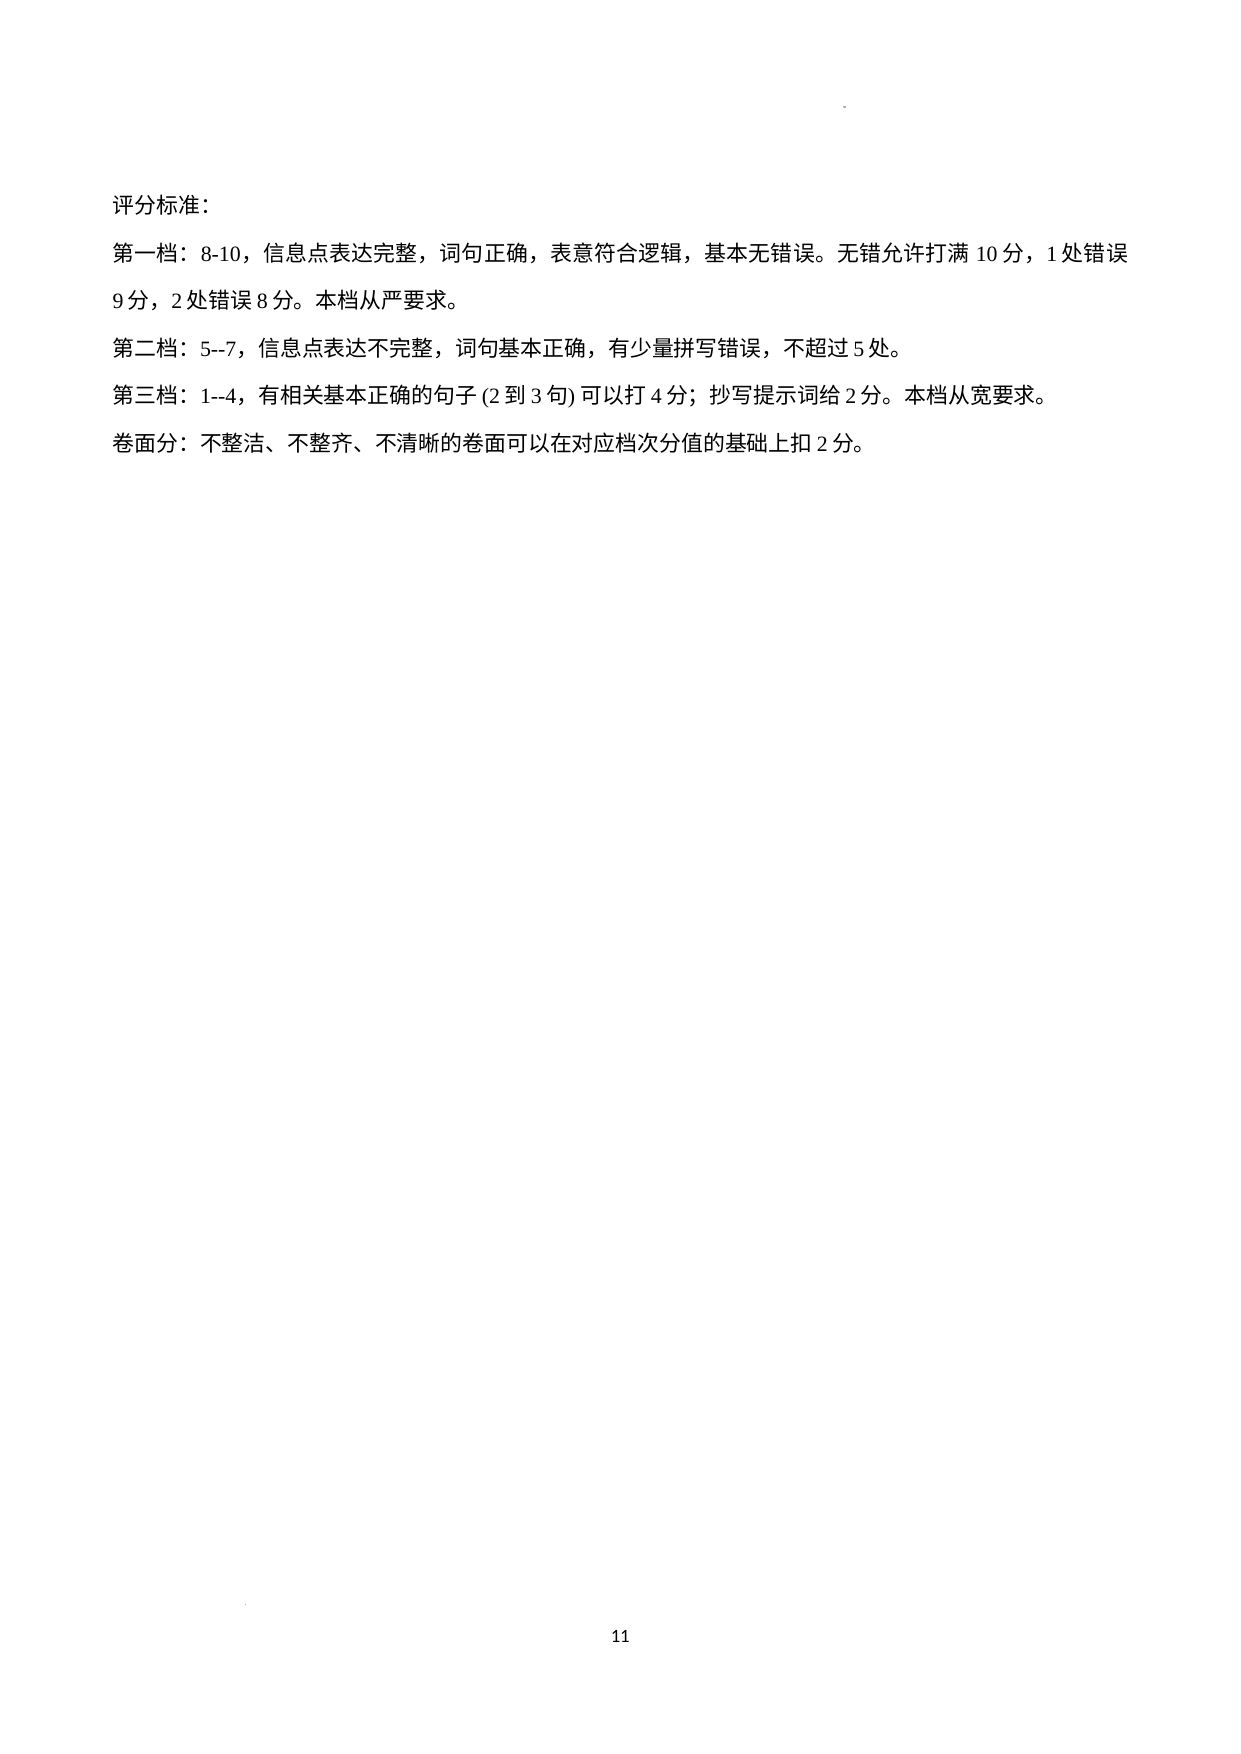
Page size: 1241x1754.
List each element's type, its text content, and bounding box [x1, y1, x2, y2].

text 评分标准： [112, 188, 1128, 220]
text 第二档：5--7，信息点表达不完整，词句基本正确，有少量拼写错误，不超过5处。 [112, 331, 1128, 362]
text 卷面分：不整洁、不整齐、不清晰的卷面可以在对应档次分值的基础上扣2分。 [112, 426, 1128, 457]
text 第三档：1--4，有相关基本正确的句子 (2到3句) 可以打4分；抄写提示词给2分。本档从宽要求。 [112, 378, 1128, 410]
text 第一档：8-10，信息点表达完整，词句正确，表意符合逻辑，基本无错误。无错允许打满10分，1处错误9分，2处错误8分。本档从严要求。 [112, 236, 1128, 315]
